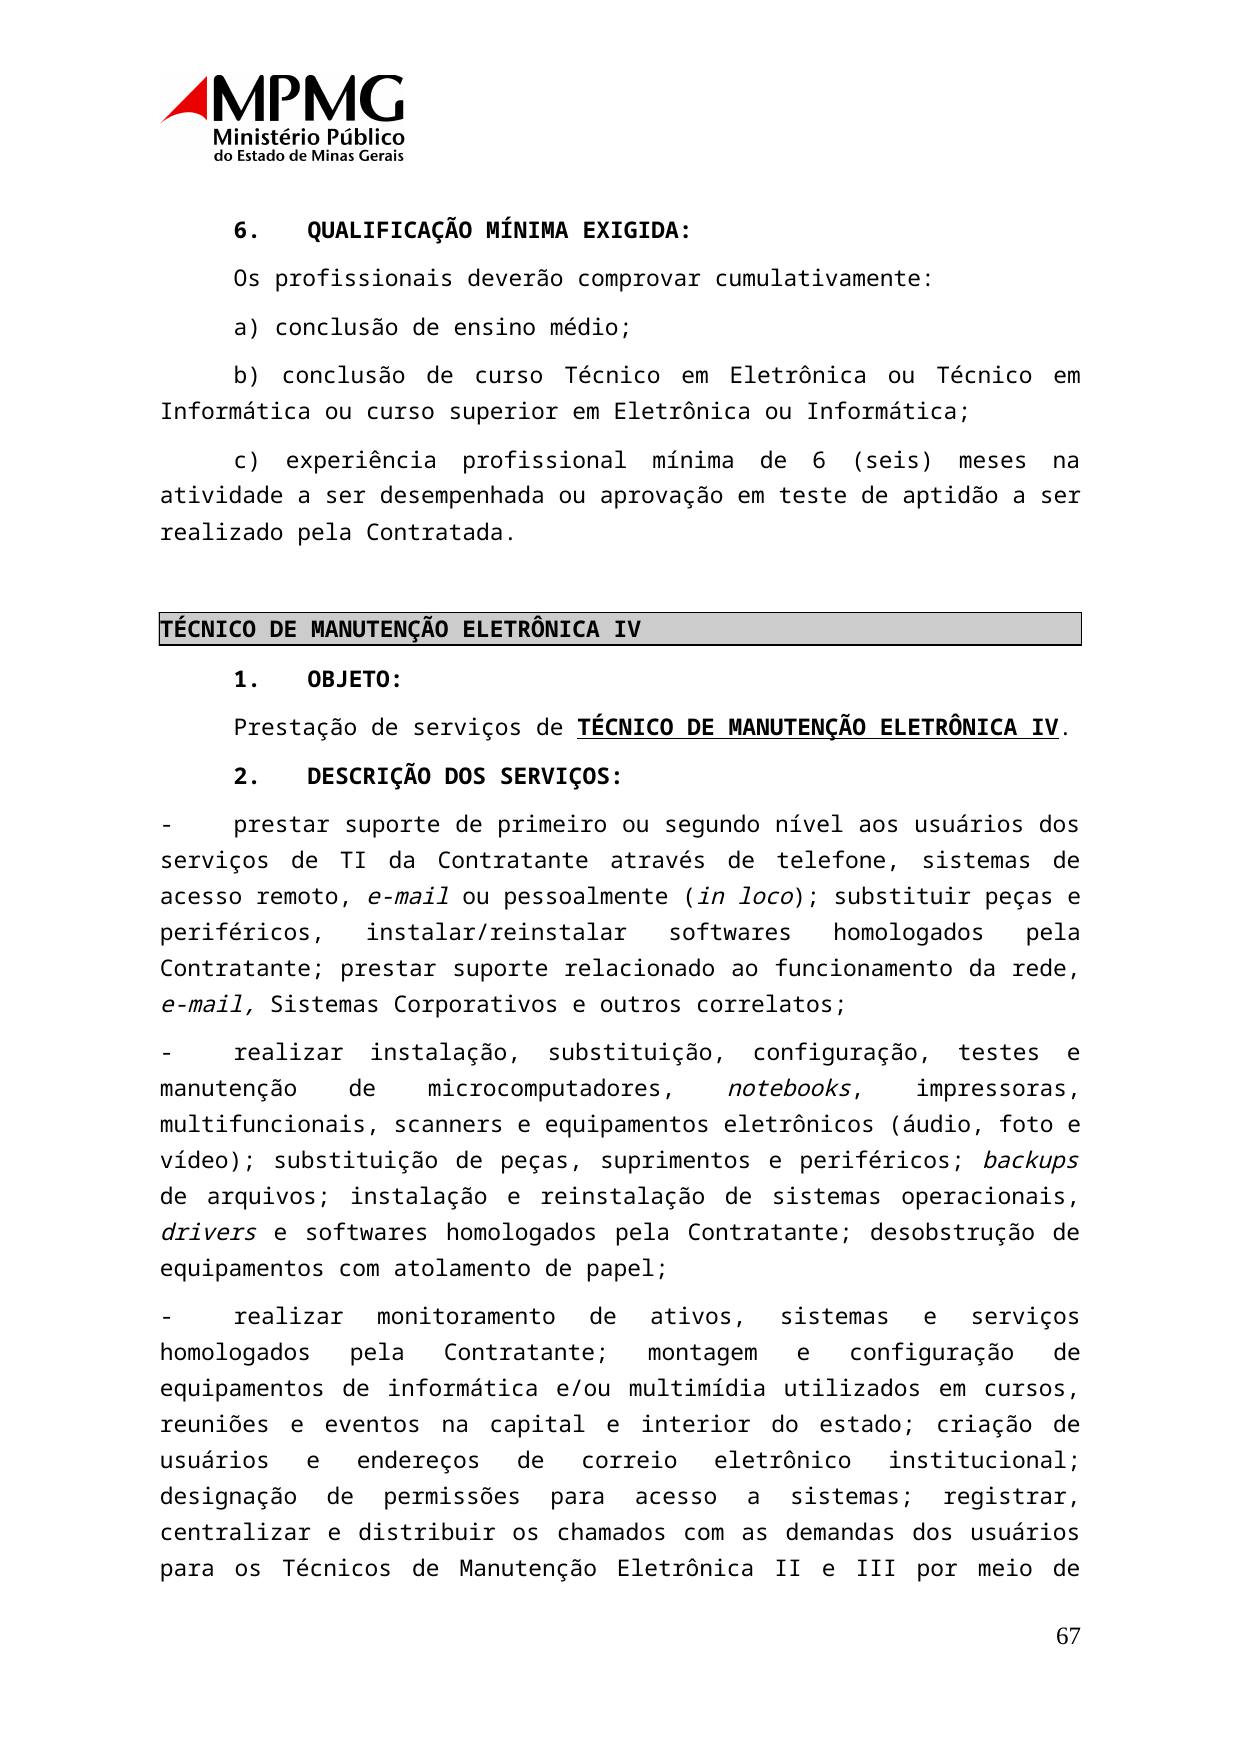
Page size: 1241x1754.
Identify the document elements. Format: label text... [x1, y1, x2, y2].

text c) experiência profissional mínima de 6 (seis) meses na atividade a ser desempenhada ou aprovação em teste de aptidão a ser realizado pela Contratada. [159, 443, 1081, 547]
text - prestar suporte de primeiro ou segundo nível aos usuários dos serviços de TI da Contratante através de telefone, sistemas de acesso remoto, e-mail ou pessoalmente (in loco); substituir peças e periféricos, instalar/reinstalar softwares homologados pela Contratante; prestar suporte relacionado ao funcionamento da rede, e-mail, Sistemas Corporativos e outros correlatos; [159, 808, 1081, 1019]
text 2. DESCRIÇÃO DOS SERVIÇOS: [159, 760, 1081, 791]
text Prestação de serviços de TÉCNICO DE MANUTENÇÃO ELETRÔNICA IV. [159, 711, 1081, 742]
text 6. QUALIFICAÇÃO MÍNIMA EXIGIDA: [159, 214, 1081, 245]
text a) conclusão de ensino médio; [159, 311, 1081, 342]
text 1. OBJETO: [159, 663, 1081, 694]
text - realizar instalação, substituição, configuração, testes e manutenção de microcomputadores, notebooks, impressoras, multifuncionais, scanners e equipamentos eletrônicos (áudio, foto e vídeo); substituição de peças, suprimentos e periféricos; backups de arquivos; instalação e reinstalação de sistemas operacionais, drivers e softwares homologados pela Contratante; desobstrução de equipamentos com atolamento de papel; [159, 1036, 1081, 1283]
text b) conclusão de curso Técnico em Eletrônica ou Técnico em Informática ou curso superior em Eletrônica ou Informática; [159, 359, 1081, 426]
picture [159, 75, 405, 161]
text Os profissionais deverão comprovar cumulativamente: [159, 262, 1081, 293]
